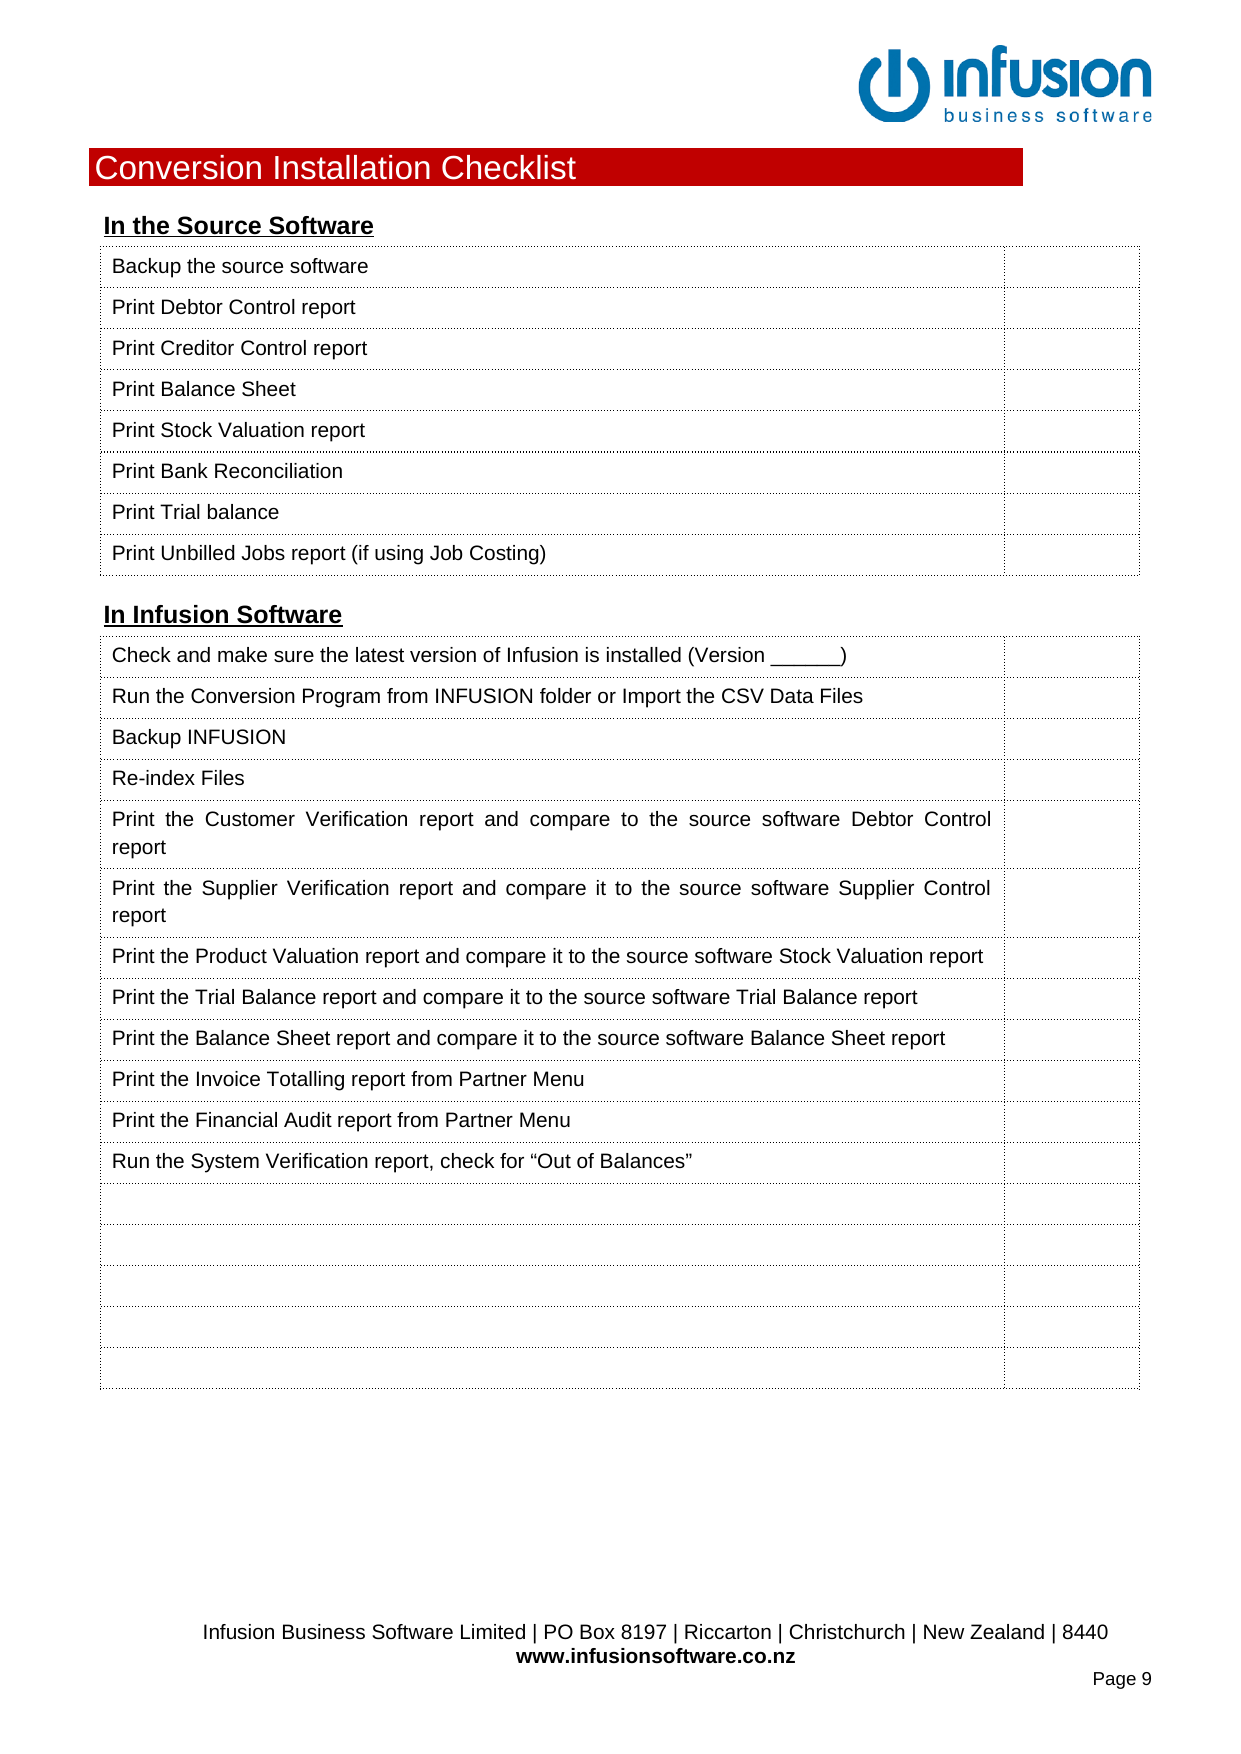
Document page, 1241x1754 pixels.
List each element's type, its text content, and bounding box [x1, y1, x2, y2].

table_cell Conversion Installation Checklist In the Source Software In Infusion Software [89, 148, 1152, 1389]
picture [858, 45, 1152, 121]
